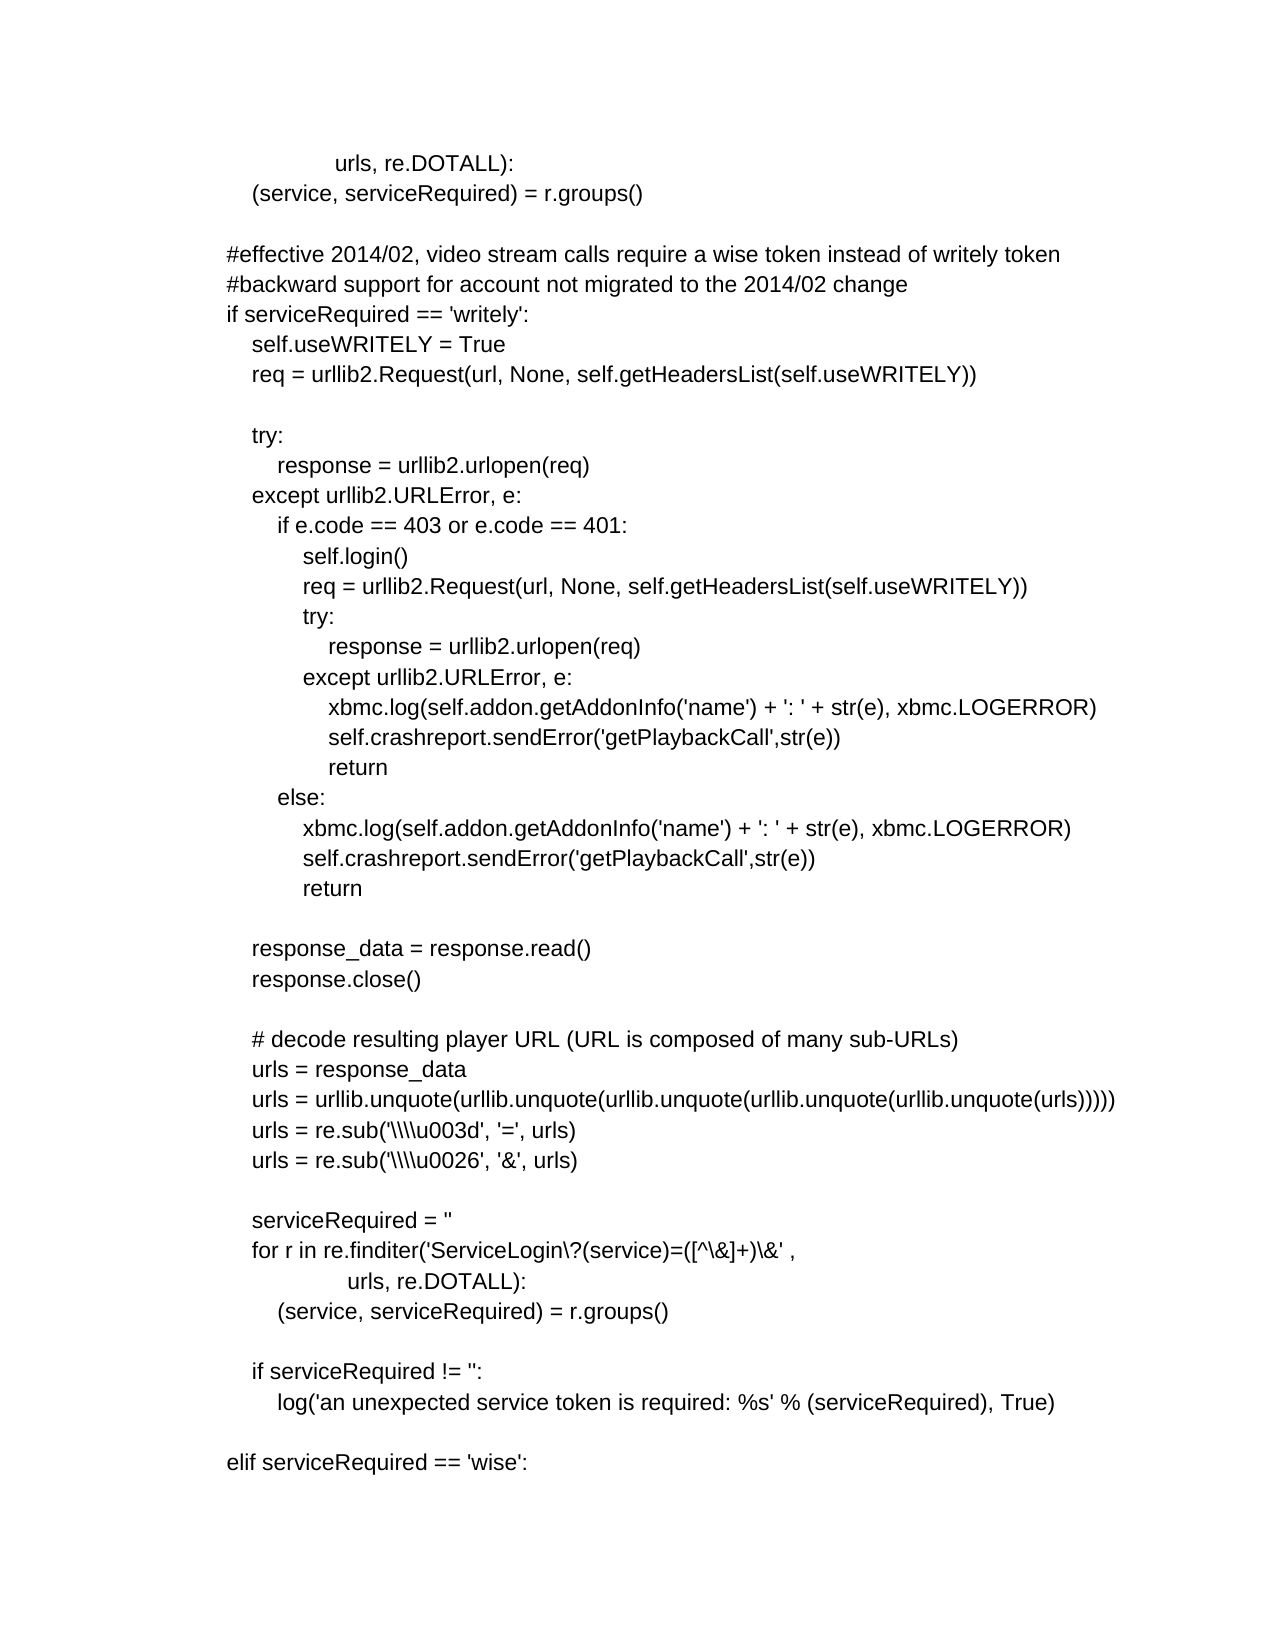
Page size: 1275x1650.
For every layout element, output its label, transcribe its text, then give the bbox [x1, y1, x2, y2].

text urls = re.sub('\\\\u003d', '=', urls) [150, 1117, 1125, 1143]
text self.login() [150, 543, 1125, 569]
text for r in re.finditer('ServiceLogin\?(service)=([^\&]+)\&' , [150, 1237, 1125, 1264]
text self.crashreport.sendError('getPlaybackCall',str(e)) [150, 724, 1125, 750]
text urls = response_data [150, 1056, 1125, 1083]
text (service, serviceRequired) = r.groups() [150, 1298, 1125, 1324]
text #backward support for account not migrated to the 2014/02 change [150, 271, 1125, 297]
text # decode resulting player URL (URL is composed of many sub-URLs) [150, 1026, 1125, 1052]
text response_data = response.read() [150, 935, 1125, 962]
text if serviceRequired == 'writely': [150, 301, 1125, 327]
text xbmc.log(self.addon.getAddonInfo('name') + ': ' + str(e), xbmc.LOGERROR) [150, 694, 1125, 720]
text if serviceRequired != '': [150, 1358, 1125, 1385]
text except urllib2.URLError, e: [150, 482, 1125, 509]
text urls = re.sub('\\\\u0026', '&', urls) [150, 1147, 1125, 1173]
text except urllib2.URLError, e: [150, 663, 1125, 690]
text return [150, 875, 1125, 901]
text response = urllib2.urlopen(req) [150, 633, 1125, 660]
text req = urllib2.Request(url, None, self.getHeadersList(self.useWRITELY)) [150, 573, 1125, 599]
text else: [150, 784, 1125, 811]
text xbmc.log(self.addon.getAddonInfo('name') + ': ' + str(e), xbmc.LOGERROR) [150, 814, 1125, 841]
text elif serviceRequired == 'wise': [150, 1449, 1125, 1475]
text response = urllib2.urlopen(req) [150, 452, 1125, 478]
text self.crashreport.sendError('getPlaybackCall',str(e)) [150, 845, 1125, 871]
text serviceRequired = '' [150, 1207, 1125, 1234]
text try: [150, 422, 1125, 448]
text try: [150, 603, 1125, 629]
text log('an unexpected service token is required: %s' % (serviceRequired), True) [150, 1388, 1125, 1415]
text urls, re.DOTALL): [150, 150, 1125, 176]
text req = urllib2.Request(url, None, self.getHeadersList(self.useWRITELY)) [150, 361, 1125, 388]
text return [150, 754, 1125, 781]
text urls = urllib.unquote(urllib.unquote(urllib.unquote(urllib.unquote(urllib.unquote(urls))))) [150, 1086, 1125, 1113]
text urls, re.DOTALL): [150, 1268, 1125, 1294]
text if e.code == 403 or e.code == 401: [150, 512, 1125, 539]
text (service, serviceRequired) = r.groups() [150, 180, 1125, 207]
text response.close() [150, 966, 1125, 992]
text self.useWRITELY = True [150, 331, 1125, 358]
text #effective 2014/02, video stream calls require a wise token instead of writely token [150, 241, 1125, 267]
